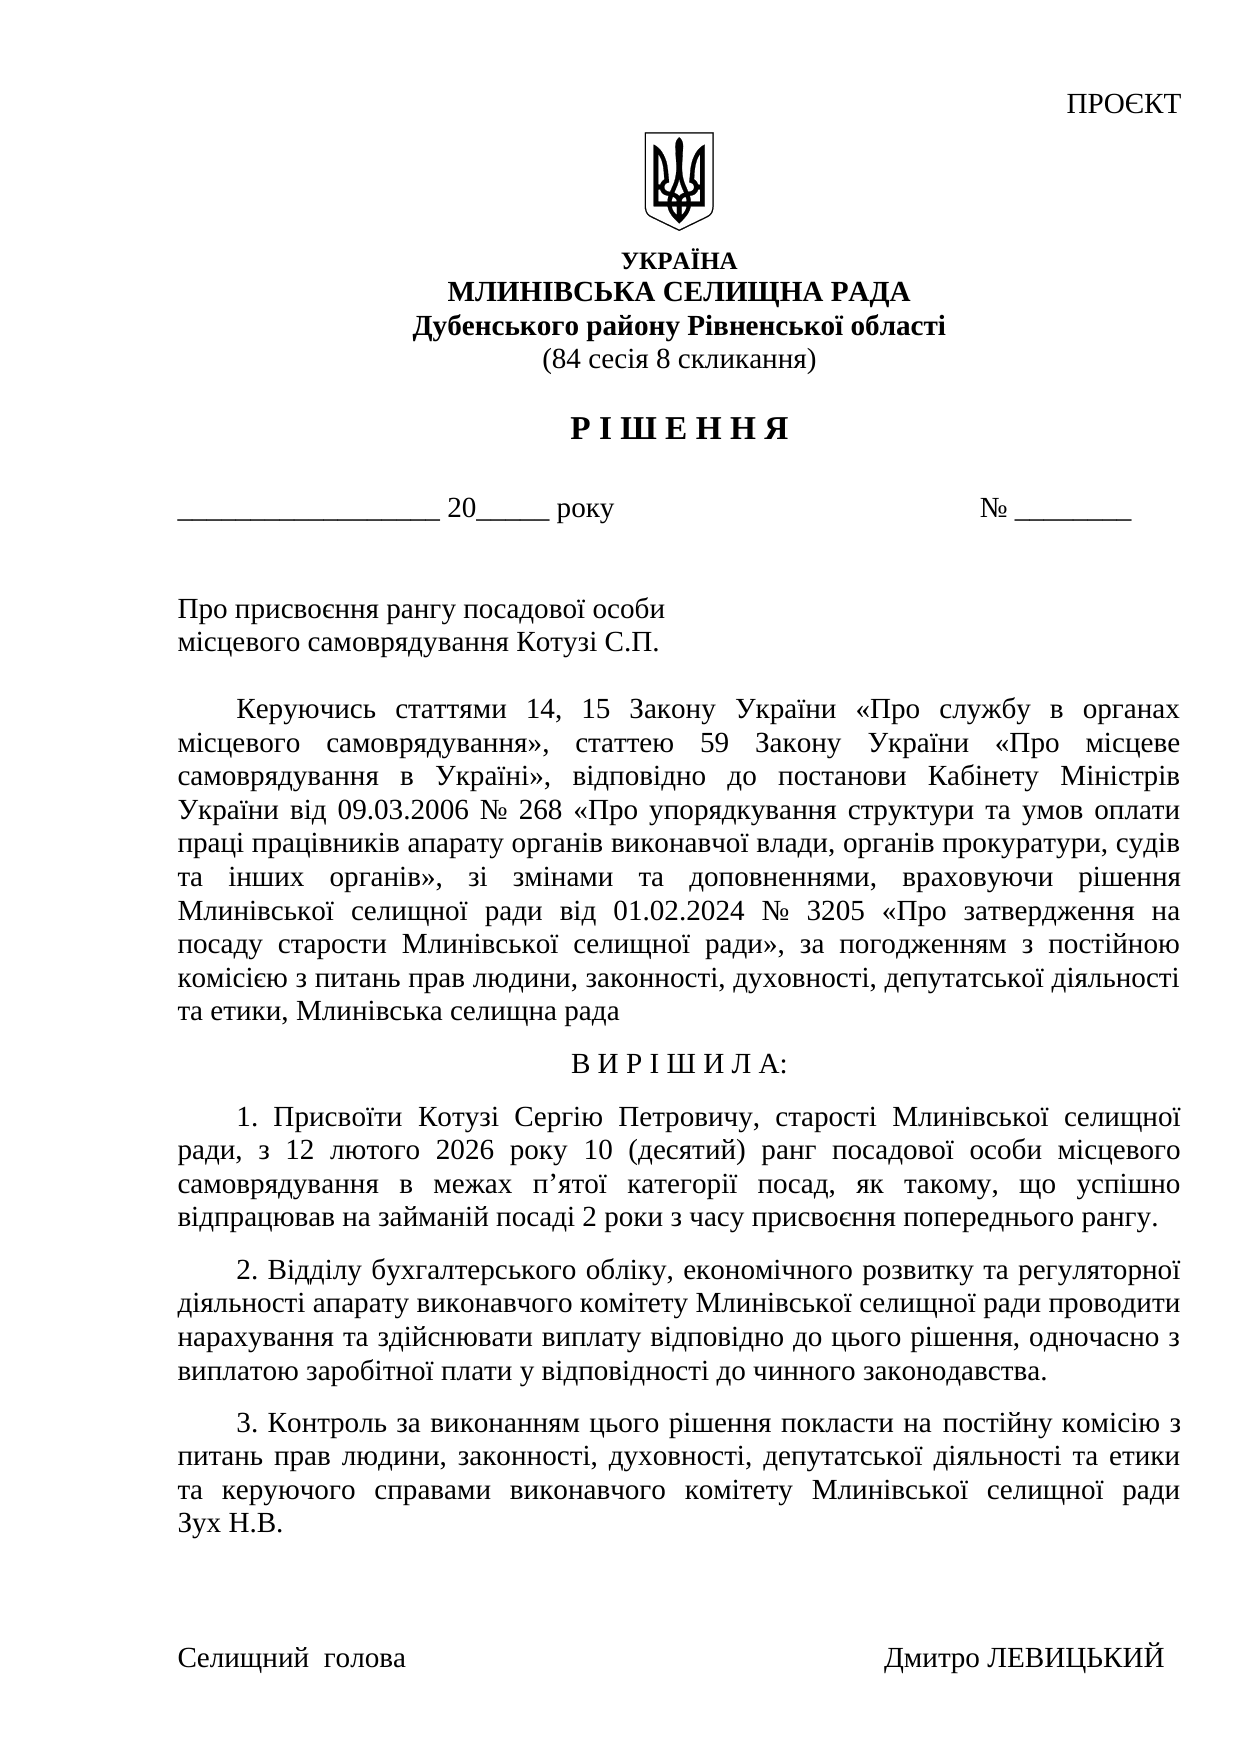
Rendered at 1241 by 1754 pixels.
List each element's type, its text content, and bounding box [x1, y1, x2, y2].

text УКРАЇНА [177, 246, 1181, 274]
text ПРОЄКТ [177, 86, 1181, 120]
text (84 сесія 8 скликання) [177, 342, 1181, 375]
text 2. Відділу бухгалтерського обліку, економічного розвитку та регуляторної діяльності апарату виконавчого комітету Млинівської селищної ради проводити нарахування та здійснювати виплату відповідно до цього рішення, одночасно з виплатою заробітної плати у відповідності до чинного законодавства. [177, 1252, 1181, 1386]
text __________________ 20_____ року № ________ [177, 490, 1181, 524]
text МЛИНІВСЬКА СЕЛИЩНА РАДА [177, 274, 1181, 308]
text 1. Присвоїти Котузі Сергію Петровичу, старості Млинівської селищної ради, з 12 лютого 2026 року 10 (десятий) ранг посадової особи місцевого самоврядування в межах п’ятої категорії посад, як такому, що успішно відпрацював на займаній посаді 2 роки з часу присвоєння попереднього рангу. [177, 1099, 1181, 1233]
text В И Р І Ш И Л А: [177, 1046, 1181, 1079]
text Про присвоєння рангу посадової особи [177, 591, 1181, 624]
text місцевого самоврядування Котузі С.П. [177, 624, 1181, 658]
text Дубенського району Рівненської області [177, 308, 1181, 342]
text Селищний голова Дмитро ЛЕВИЦЬКИЙ [177, 1640, 1181, 1674]
text 3. Контроль за виконанням цього рішення покласти на постійну комісію з питань прав людини, законності, духовності, депутатської діяльності та етики та керуючого справами виконавчого комітету Млинівської селищної ради Зух Н.В. [177, 1405, 1181, 1539]
text Р І Ш Е Н Н Я [177, 409, 1181, 447]
text Керуючись статтями 14, 15 Закону України «Про службу в органах місцевого самоврядування», статтею 59 Закону України «Про місцеве самоврядування в Україні», відповідно до постанови Кабінету Міністрів України від 09.03.2006 № 268 «Про упорядкування структури та умов оплати праці працівників апарату органів виконавчої влади, органів прокуратури, судів та інших органів», зі змінами та доповненнями, враховуючи рішення Млинівської селищної ради від 01.02.2024 № 3205 «Про затвердження на посаду старости Млинівської селищної ради», за погодженням з постійною комісією з питань прав людини, законності, духовності, депутатської діяльності та етики, Млинівська селищна рада [177, 691, 1181, 1027]
